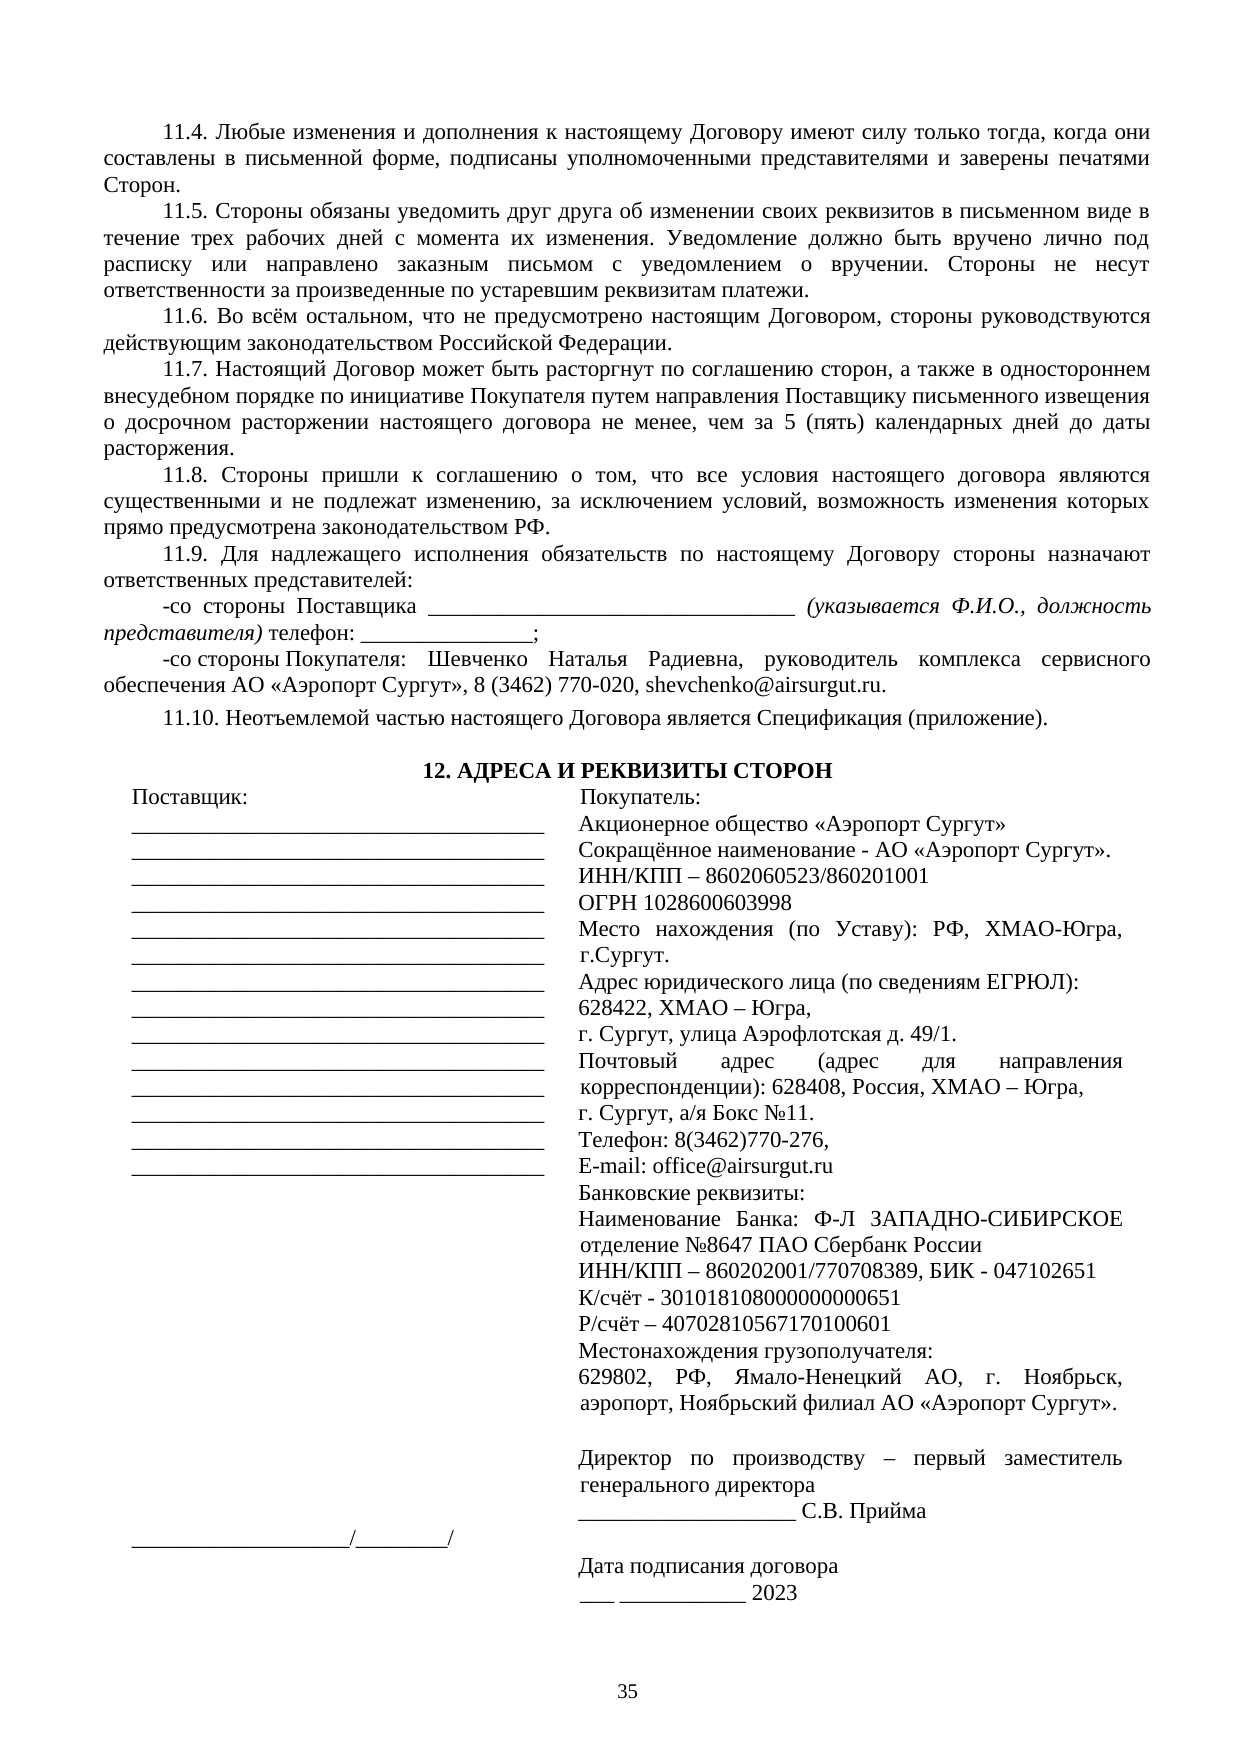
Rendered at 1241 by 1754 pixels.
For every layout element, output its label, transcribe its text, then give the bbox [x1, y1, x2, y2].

text -со стороны Поставщика ________________________________ (указывается Ф.И.О., должность представителя) телефон: _______________; [103, 592, 1152, 645]
text 11.4. Любые изменения и дополнения к настоящему Договору имеют силу только тогда, когда они составлены в письменной форме, подписаны уполномоченными представителями и заверены печатями Сторон. [103, 118, 1152, 197]
text 11.5. Стороны обязаны уведомить друг друга об изменении своих реквизитов в письменном виде в течение трех рабочих дней с момента их изменения. Уведомление должно быть вручено лично под расписку или направлено заказным письмом с уведомлением о вручении. Стороны не несут ответственности за произведенные по устаревшим реквизитам платежи. [103, 197, 1152, 303]
text 11.6. Во всём остальном, что не предусмотрено настоящим Договором, стороны руководствуются действующим законодательством Российской Федерации. [103, 303, 1152, 355]
text 11.9. Для надлежащего исполнения обязательств по настоящему Договору стороны назначают ответственных представителей: [103, 540, 1152, 592]
text 11.7. Настоящий Договор может быть расторгнут по соглашению сторон, а также в одностороннем внесудебном порядке по инициативе Покупателя путем направления Поставщику письменного извещения о досрочном расторжении настоящего договора не менее, чем за 5 (пять) календарных дней до даты расторжения. [103, 355, 1152, 461]
text 11.10. Неотъемлемой частью настоящего Договора является Спецификация (приложение). [103, 704, 1152, 731]
table_header Поставщик: ____________________________________ ____________________________________ ____________________________________ ____________________________________ ____________________________________ ____________________________________ ____________________________________ ____________________________________ ____________________________________ ____________________________________ ____________________________________ ____________________________________ ____________________________________ ____________________________________ ___________________/________/ [120, 783, 568, 1605]
text 12. АДРЕСА И РЕКВИЗИТЫ СТОРОН [103, 757, 1152, 783]
text 11.8. Стороны пришли к соглашению о том, что все условия настоящего договора являются существенными и не подлежат изменению, за исключением условий, возможность изменения которых прямо предусмотрена законодательством РФ. [103, 461, 1152, 540]
table_header Покупатель: Акционерное общество «Аэропорт Сургут» Сокращённое наименование - АО «Аэропорт Сургут». ИНН/КПП – 8602060523/860201001 ОГРН 1028600603998 Место нахождения (по Уставу): РФ, ХМАО-Югра, г.Сургут. Адрес юридического лица (по сведениям ЕГРЮЛ): 628422, ХМАО – Югра, г. Сургут, улица Аэрофлотская д. 49/1. Почтовый адрес (адрес для направления корреспонденции): 628408, Россия, ХМАО – Югра, г. Сургут, а/я Бокс №11. Телефон: 8(3462)770-276, Е-mail: office@airsurgut.ru Банковские реквизиты: Наименование Банка: Ф-Л ЗАПАДНО-СИБИРСКОЕ отделение №8647 ПАО Сбербанк России ИНН/КПП – 860202001/770708389, БИК - 047102651 К/счёт - 301018108000000000651 Р/счёт – 40702810567170100601 Местонахождения грузополучателя: 629802, РФ, Ямало-Ненецкий АО, г. Ноябрьск, аэропорт, Ноябрьский филиал АО «Аэропорт Сургут». Директор по производству – первый заместитель генерального директора ___________________ С.В. Прийма Дата подписания договора ___ ___________ 2023 [569, 783, 1135, 1605]
text -со стороны Покупателя: Шевченко Наталья Радиевна, руководитель комплекса сервисного обеспечения АО «Аэропорт Сургут», 8 (3462) 770-020, shevchenko@airsurgut.ru. [103, 645, 1152, 698]
